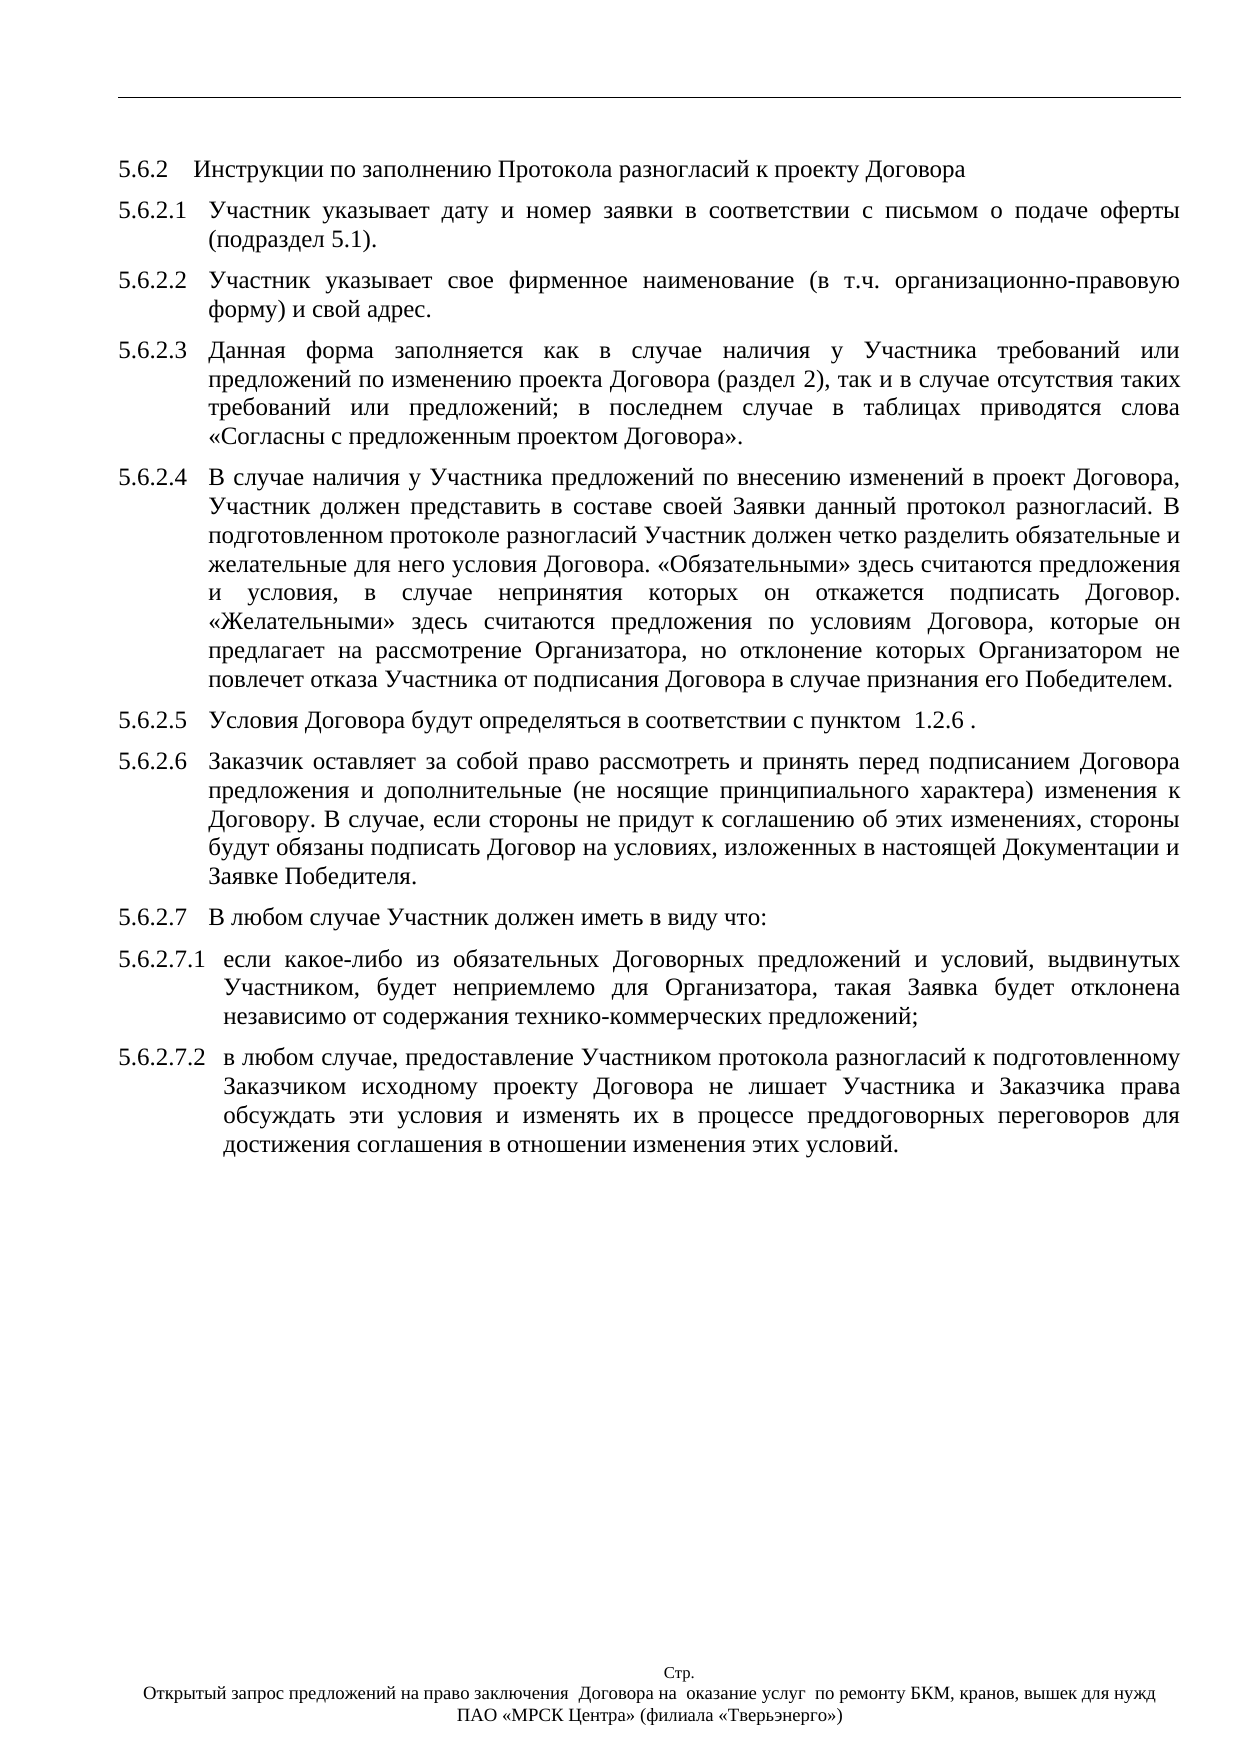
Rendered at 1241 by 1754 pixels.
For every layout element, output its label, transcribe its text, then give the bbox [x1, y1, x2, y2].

list в любом случае, предоставление Участником протокола разногласий к подготовленному Заказчиком исходному проекту Договора не лишает Участника и Заказчика права обсуждать эти условия и изменять их в процессе преддоговорных переговоров для достижения соглашения в отношении изменения этих условий. [118, 1042, 1181, 1157]
list если какое-либо из обязательных Договорных предложений и условий, выдвинутых Участником, будет неприемлемо для Организатора, такая Заявка будет отклонена независимо от содержания технико-коммерческих предложений; [118, 944, 1181, 1030]
list В случае наличия у Участника предложений по внесению изменений в проект Договора, Участник должен представить в составе своей Заявки данный протокол разногласий. В подготовленном протоколе разногласий Участник должен четко разделить обязательные и желательные для него условия Договора. «Обязательными» здесь считаются предложения и условия, в случае непринятия которых он откажется подписать Договор. «Желательными» здесь считаются предложения по условиям Договора, которые он предлагает на рассмотрение Организатора, но отклонение которых Организатором не повлечет отказа Участника от подписания Договора в случае признания его Победителем. [118, 462, 1181, 692]
list Заказчик оставляет за собой право рассмотреть и принять перед подписанием Договора предложения и дополнительные (не носящие принципиального характера) изменения к Договору. В случае, если стороны не придут к соглашению об этих изменениях, стороны будут обязаны подписать Договор на условиях, изложенных в настоящей Документации и Заявке Победителя. [118, 746, 1181, 890]
list В любом случае Участник должен иметь в виду что: [118, 902, 1181, 931]
list Данная форма заполняется как в случае наличия у Участника требований или предложений по изменению проекта Договора (раздел 2), так и в случае отсутствия таких требований или предложений; в последнем случае в таблицах приводятся слова «Согласны с предложенным проектом Договора». [118, 335, 1181, 450]
list Участник указывает свое фирменное наименование (в т.ч. организационно-правовую форму) и свой адрес. [118, 265, 1181, 322]
subtitle Инструкции по заполнению Протокола разногласий к проекту Договора [118, 154, 1181, 182]
list Участник указывает дату и номер заявки в соответствии с письмом о подаче оферты (подраздел 5.1). [118, 195, 1181, 252]
list Условия Договора будут определяться в соответствии с пунктом 1.2.6 . [118, 705, 1181, 734]
